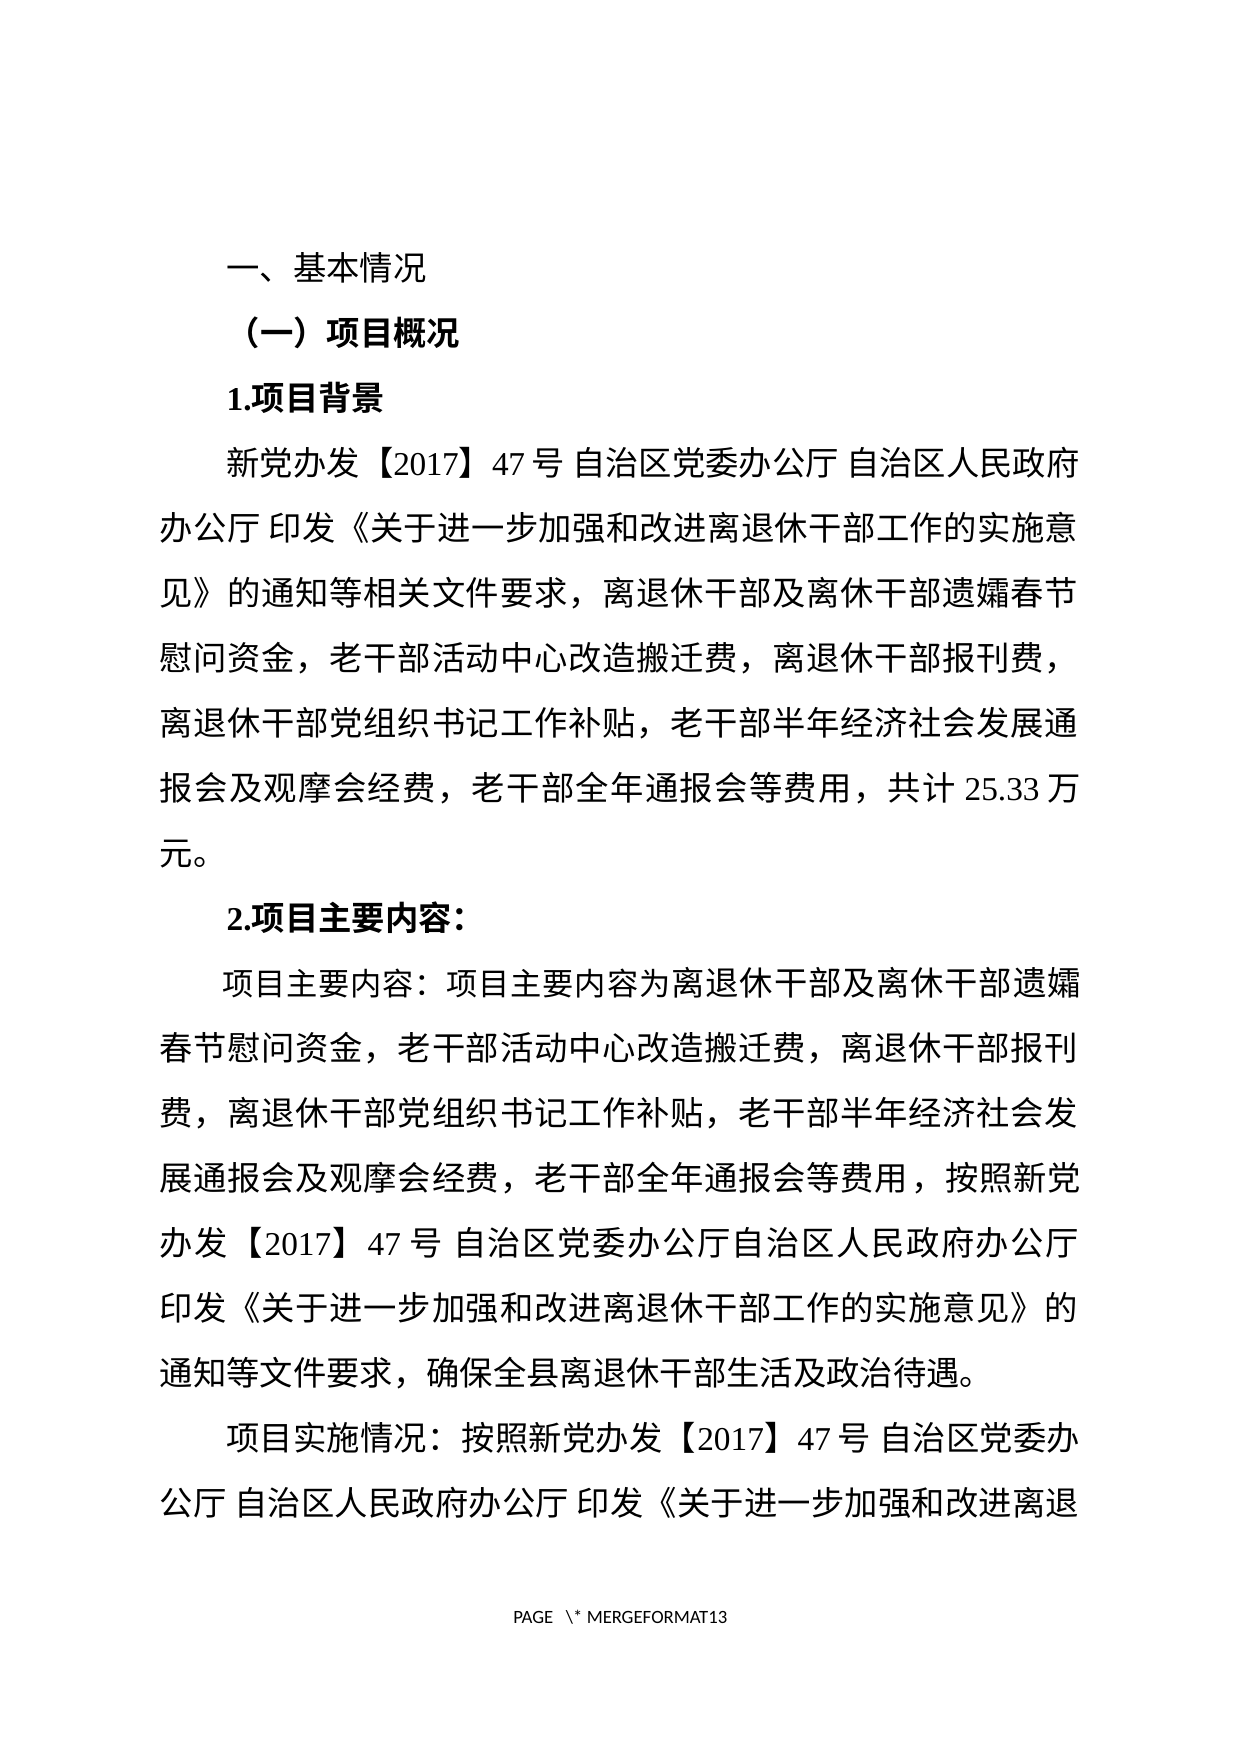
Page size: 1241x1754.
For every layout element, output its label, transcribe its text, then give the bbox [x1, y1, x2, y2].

text 1.项目背景 [159, 363, 1081, 428]
text 新党办发【2017】47号 自治区党委办公厅 自治区人民政府办公厅 印发《关于进一步加强和改进离退休干部工作的实施意见》的通知等相关文件要求，离退休干部及离休干部遗孀春节慰问资金，老干部活动中心改造搬迁费，离退休干部报刊费，离退休干部党组织书记工作补贴，老干部半年经济社会发展通报会及观摩会经费，老干部全年通报会等费用，共计25.33万元。 [159, 428, 1081, 883]
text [159, 1403, 1081, 1533]
title 2.项目主要内容： [159, 883, 1081, 948]
text （一）项目概况 [159, 298, 1081, 363]
text 项目主要内容：项目主要内容为离退休干部及离休干部遗孀春节慰问资金，老干部活动中心改造搬迁费，离退休干部报刊费，离退休干部党组织书记工作补贴，老干部半年经济社会发展通报会及观摩会经费，老干部全年通报会等费用，按照新党办发【2017】47号 自治区党委办公厅自治区人民政府办公厅 印发《关于进一步加强和改进离退休干部工作的实施意见》的通知等文件要求，确保全县离退休干部生活及政治待遇。 [159, 948, 1081, 1403]
text 一、基本情况 [159, 233, 1081, 298]
